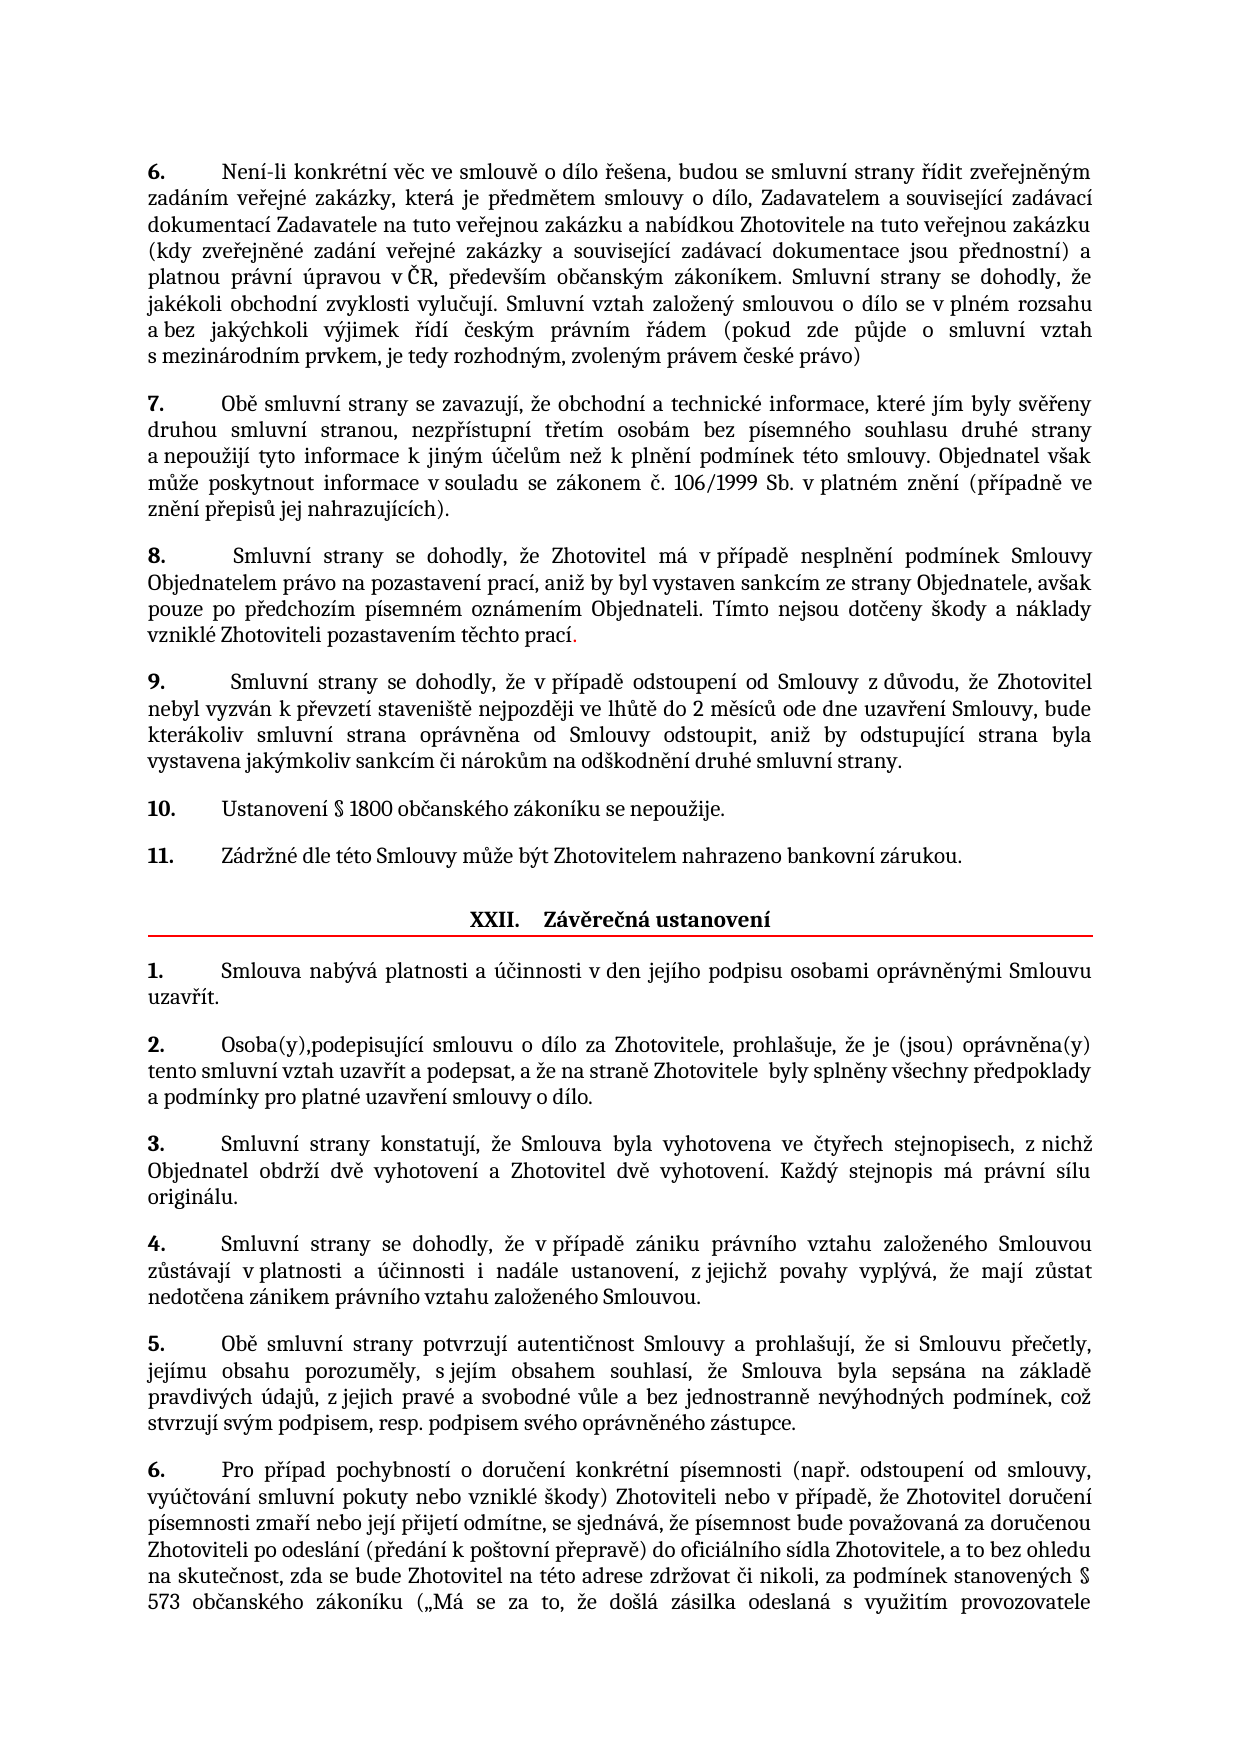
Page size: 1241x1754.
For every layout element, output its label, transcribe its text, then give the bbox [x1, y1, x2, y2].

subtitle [148, 1457, 1093, 1615]
subtitle Smluvní strany konstatují, že Smlouva byla vyhotovena ve čtyřech stejnopisech, z nichž Objednatel obdrží dvě vyhotovení a Zhotovitel dvě vyhotovení. Každý stejnopis má právní sílu originálu. [148, 1131, 1093, 1210]
subtitle Osoba(y),podepisující smlouvu o dílo za Zhotovitele, prohlašuje, že je (jsou) oprávněna(y) tento smluvní vztah uzavřít a podepsat, a že na straně Zhotovitele byly splněny všechny předpoklady a podmínky pro platné uzavření smlouvy o dílo. [148, 1031, 1093, 1110]
subtitle Zádržné dle této Smlouvy může být Zhotovitelem nahrazeno bankovní zárukou. [148, 843, 1093, 869]
subtitle Obě smluvní strany se zavazují, že obchodní a technické informace, které jím byly svěřeny druhou smluvní stranou, nezpřístupní třetím osobám bez písemného souhlasu druhé strany a nepoužijí tyto informace k jiným účelům než k plnění podmínek této smlouvy. Objednatel však může poskytnout informace v souladu se zákonem č. 106/1999 Sb. v platném znění (případně ve znění přepisů jej nahrazujících). [148, 390, 1093, 522]
subtitle Smluvní strany se dohodly, že v případě zániku právního vztahu založeného Smlouvou zůstávají v platnosti a účinnosti i nadále ustanovení, z jejichž povahy vyplývá, že mají zůstat nedotčena zánikem právního vztahu založeného Smlouvou. [148, 1231, 1093, 1310]
subtitle Obě smluvní strany potvrzují autentičnost Smlouvy a prohlašují, že si Smlouvu přečetly, jejímu obsahu porozuměly, s jejím obsahem souhlasí, že Smlouva byla sepsána na základě pravdivých údajů, z jejich pravé a svobodné vůle a bez jednostranně nevýhodných podmínek, což stvrzují svým podpisem, resp. podpisem svého oprávněného zástupce. [148, 1331, 1093, 1436]
subtitle Smluvní strany se dohodly, že v případě odstoupení od Smlouvy z důvodu, že Zhotovitel nebyl vyzván k převzetí staveniště nejpozději ve lhůtě do 2 měsíců ode dne uzavření Smlouvy, bude kterákoliv smluvní strana oprávněna od Smlouvy odstoupit, aniž by odstupující strana byla vystavena jakýmkoliv sankcím či nárokům na odškodnění druhé smluvní strany. [148, 669, 1093, 774]
subtitle Smluvní strany se dohodly, že Zhotovitel má v případě nesplnění podmínek Smlouvy Objednatelem právo na pozastavení prací, aniž by byl vystaven sankcím ze strany Objednatele, avšak pouze po předchozím písemném oznámením Objednateli. Tímto nejsou dotčeny škody a náklady vzniklé Zhotoviteli pozastavením těchto prací. [148, 543, 1093, 648]
subtitle Závěrečná ustanovení [148, 906, 1093, 935]
subtitle Ustanovení § 1800 občanského zákoníku se nepoužije. [148, 795, 1093, 822]
subtitle Není-li konkrétní věc ve smlouvě o dílo řešena, budou se smluvní strany řídit zveřejněným zadáním veřejné zakázky, která je předmětem smlouvy o dílo, Zadavatelem a související zadávací dokumentací Zadavatele na tuto veřejnou zakázku a nabídkou Zhotovitele na tuto veřejnou zakázku (kdy zveřejněné zadání veřejné zakázky a související zadávací dokumentace jsou přednostní) a platnou právní úpravou v ČR, především občanským zákoníkem. Smluvní strany se dohodly, že jakékoli obchodní zvyklosti vylučují. Smluvní vztah založený smlouvou o dílo se v plném rozsahu a bez jakýchkoli výjimek řídí českým právním řádem (pokud zde půjde o smluvní vztah s mezinárodním prvkem, je tedy rozhodným, zvoleným právem české právo) [148, 159, 1093, 369]
subtitle Smlouva nabývá platnosti a účinnosti v den jejího podpisu osobami oprávněnými Smlouvu uzavřít. [148, 958, 1093, 1011]
